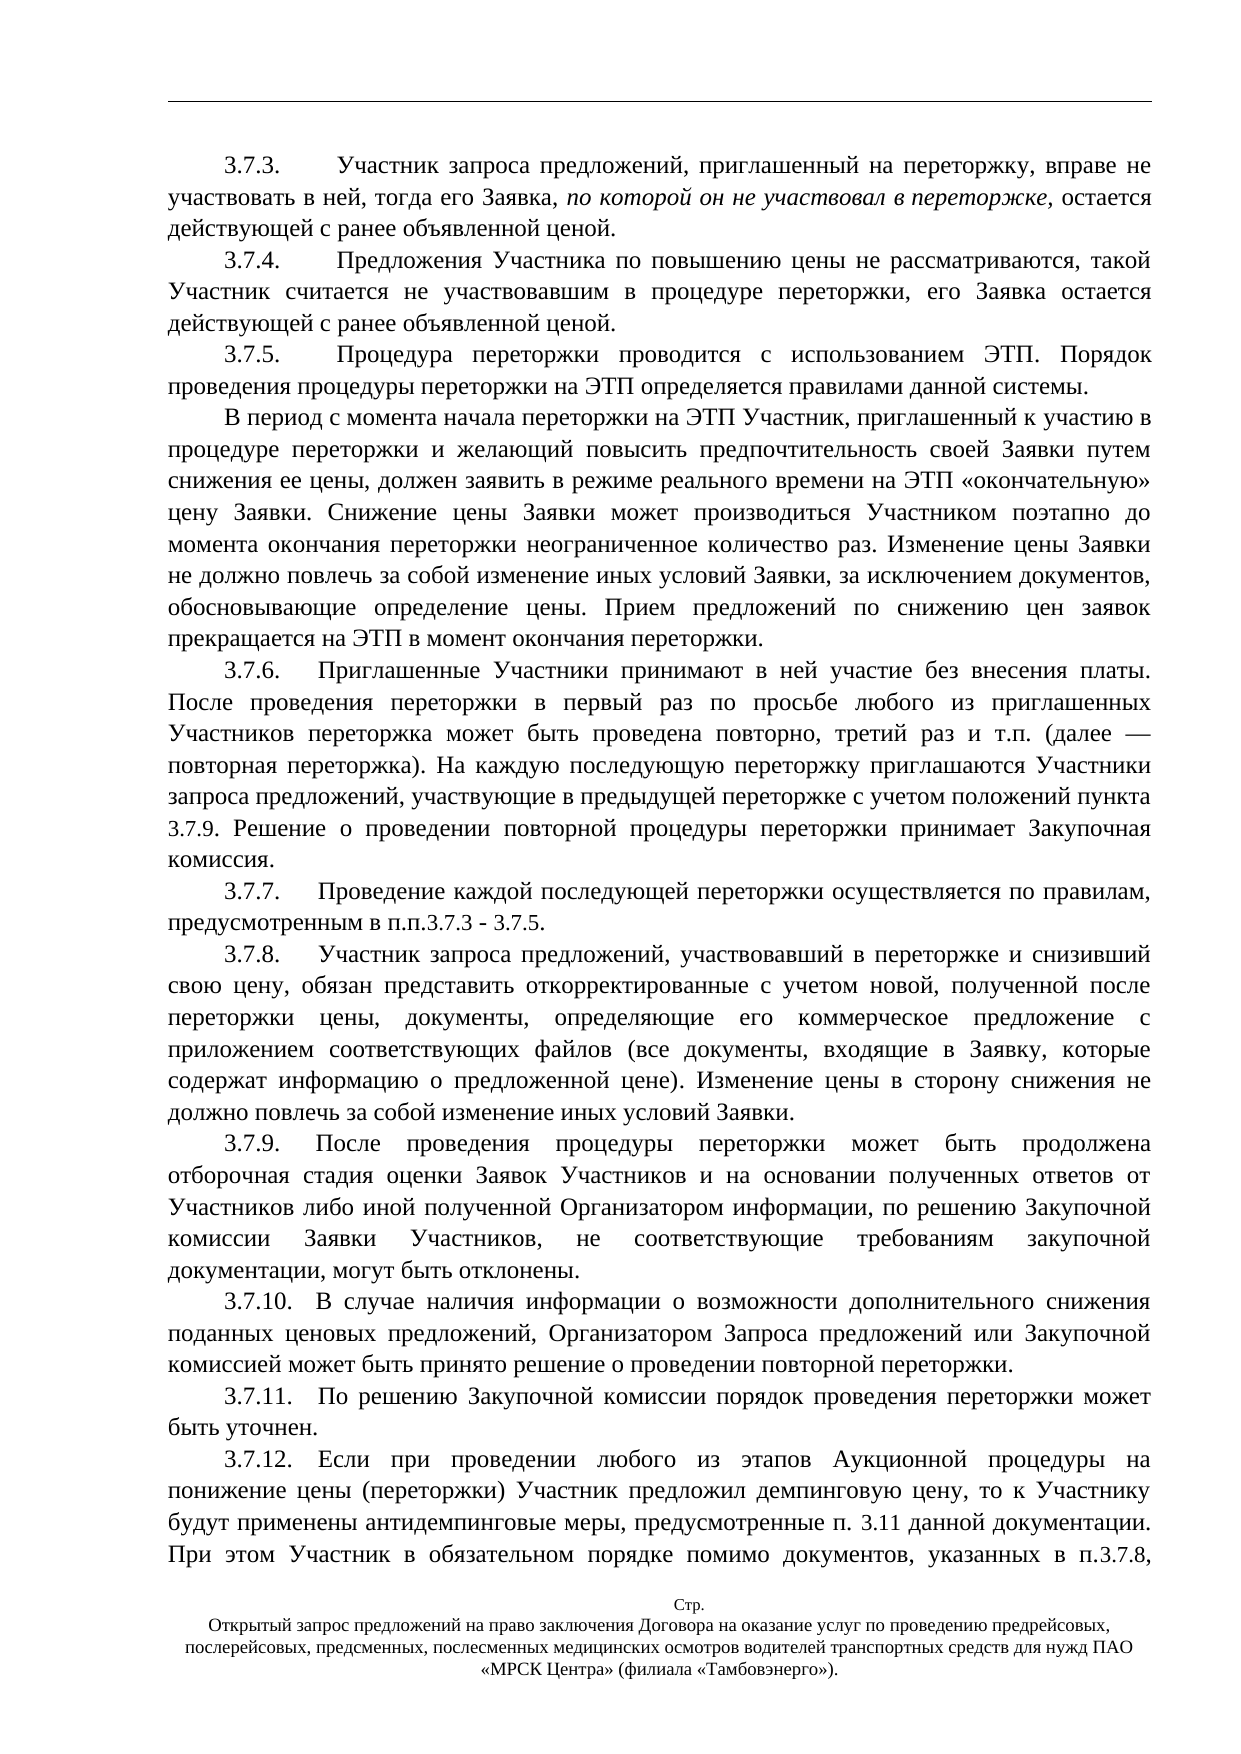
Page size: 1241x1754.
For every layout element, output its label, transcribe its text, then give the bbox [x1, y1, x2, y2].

list После проведения процедуры переторжки может быть продолжена отборочная стадия оценки Заявок Участников и на основании полученных ответов от Участников либо иной полученной Организатором информации, по решению Закупочной комиссии Заявки Участников, не соответствующие требованиям закупочной документации, могут быть отклонены. [168, 1128, 1152, 1283]
text В период с момента начала переторжки на ЭТП Участник, приглашенный к участию в процедуре переторжки и желающий повысить предпочтительность своей Заявки путем снижения ее цены, должен заявить в режиме реального времени на ЭТП «окончательную» цену Заявки. Снижение цены Заявки может производиться Участником поэтапно до момента окончания переторжки неограниченное количество раз. Изменение цены Заявки не должно повлечь за собой изменение иных условий Заявки, за исключением документов, обосновывающие определение цены. Прием предложений по снижению цен заявок прекращается на ЭТП в момент окончания переторжки. [168, 402, 1152, 652]
list Процедура переторжки проводится с использованием ЭТП. Порядок проведения процедуры переторжки на ЭТП определяется правилами данной системы. [168, 339, 1152, 400]
list Предложения Участника по повышению цены не рассматриваются, такой Участник считается не участвовавшим в процедуре переторжки, его Заявка остается действующей с ранее объявленной ценой. [168, 245, 1152, 337]
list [168, 1444, 1152, 1567]
list В случае наличия информации о возможности дополнительного снижения поданных ценовых предложений, Организатором Запроса предложений или Закупочной комиссией может быть принято решение о проведении повторной переторжки. [168, 1286, 1152, 1378]
list Участник запроса предложений, участвовавший в переторжке и снизивший свою цену, обязан представить откорректированные с учетом новой, полученной после переторжки цены, документы, определяющие его коммерческое предложение с приложением соответствующих файлов (все документы, входящие в Заявку, которые содержат информацию о предложенной цене). Изменение цены в сторону снижения не должно повлечь за собой изменение иных условий Заявки. [168, 939, 1152, 1126]
list Приглашенные Участники принимают в ней участие без внесения платы. После проведения переторжки в первый раз по просьбе любого из приглашенных Участников переторжка может быть проведена повторно, третий раз и т.п. (далее — повторная переторжка). На каждую последующую переторжку приглашаются Участники запроса предложений, участвующие в предыдущей переторжке с учетом положений пункта 3.7.9. Решение о проведении повторной процедуры переторжки принимает Закупочная комиссия. [168, 655, 1152, 873]
list По решению Закупочной комиссии порядок проведения переторжки может быть уточнен. [168, 1381, 1152, 1441]
list Проведение каждой последующей переторжки осуществляется по правилам, предусмотренным в п.п.3.7.3 - 3.7.5. [168, 876, 1152, 936]
list Участник запроса предложений, приглашенный на переторжку, вправе не участвовать в ней, тогда его Заявка, по которой он не участвовал в переторжке, остается действующей с ранее объявленной ценой. [168, 150, 1152, 242]
